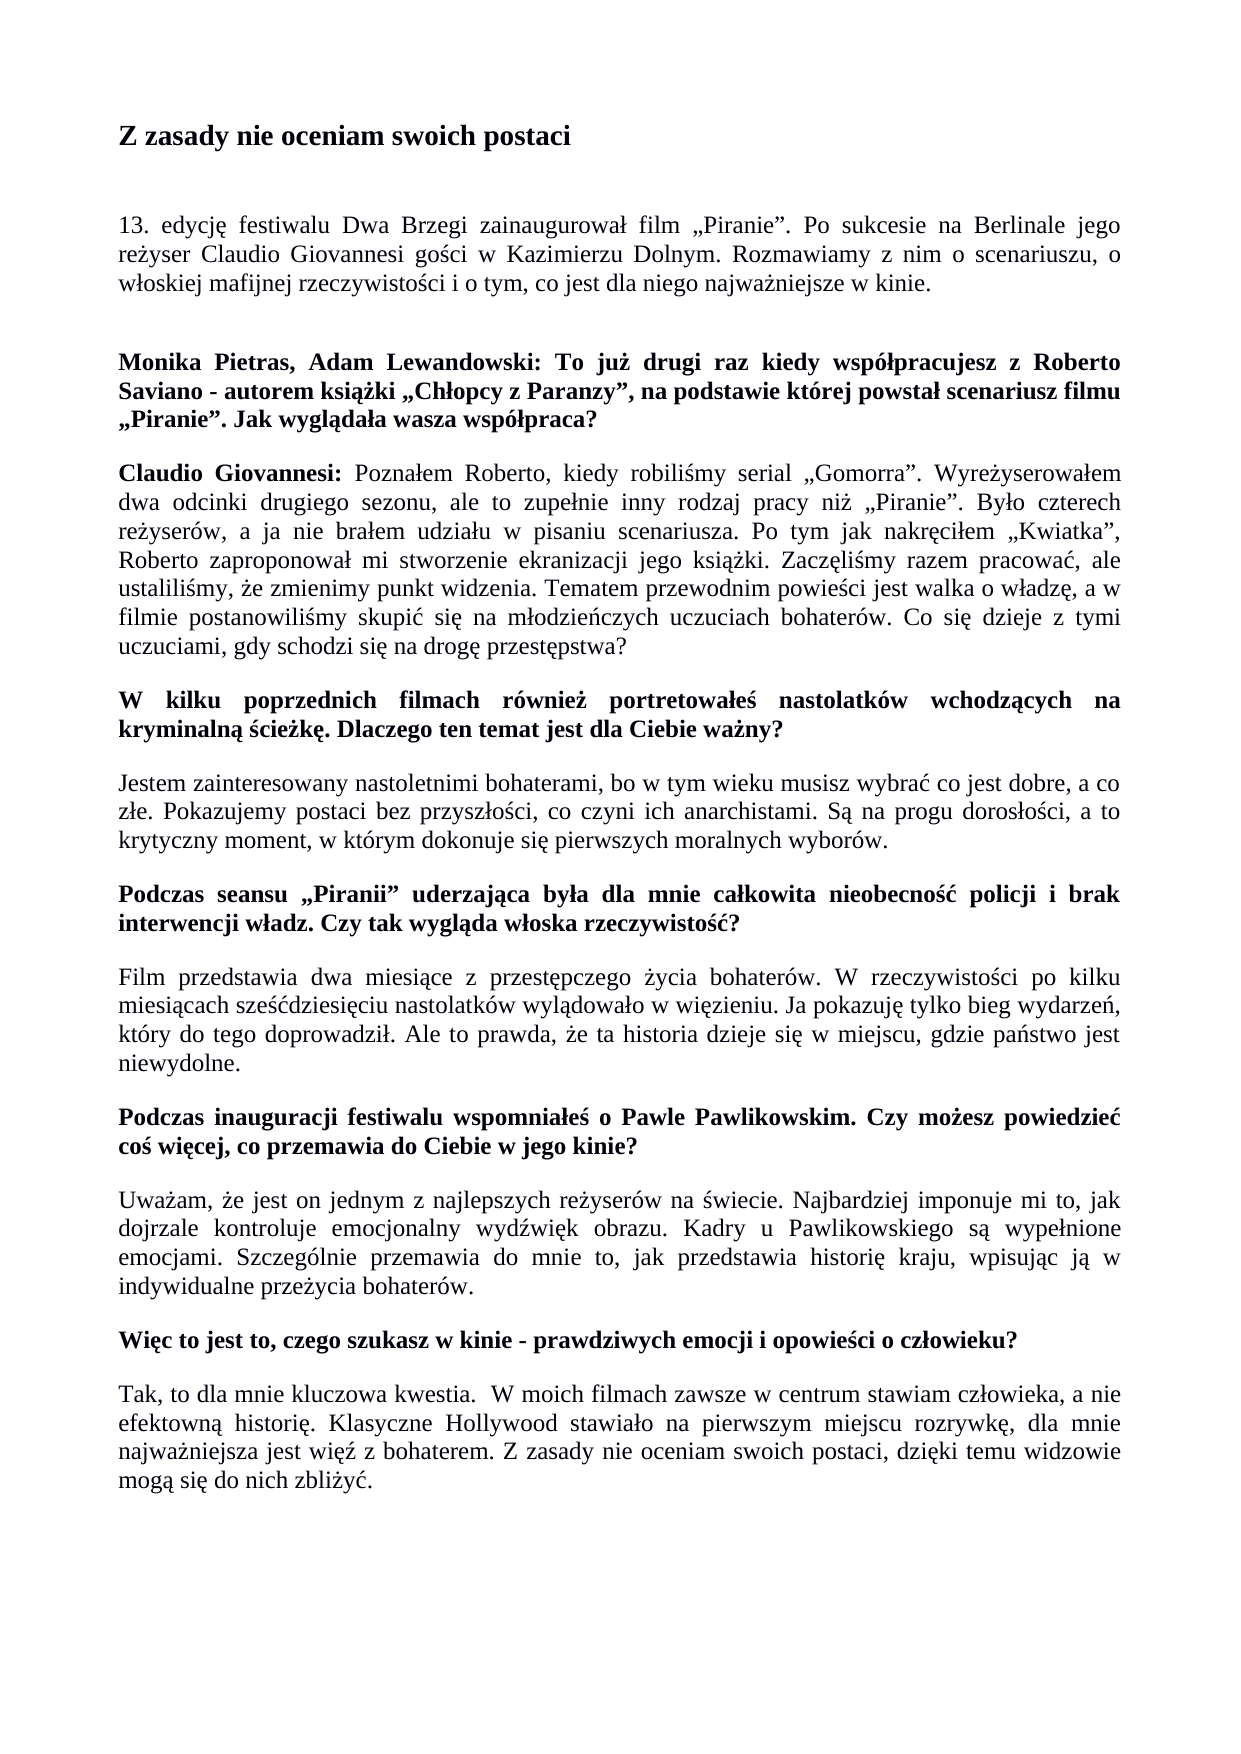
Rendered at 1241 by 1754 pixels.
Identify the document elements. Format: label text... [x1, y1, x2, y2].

text Uważam, że jest on jednym z najlepszych reżyserów na świecie. Najbardziej imponuje mi to, jak dojrzale kontroluje emocjonalny wydźwięk obrazu. Kadry u Pawlikowskiego są wypełnione emocjami. Szczególnie przemawia do mnie to, jak przedstawia historię kraju, wpisując ją w indywidualne przeżycia bohaterów. [118, 1185, 1122, 1300]
text Z zasady nie oceniam swoich postaci [118, 118, 1122, 152]
text W kilku poprzednich filmach również portretowałeś nastolatków wchodzących na kryminalną ścieżkę. Dlaczego ten temat jest dla Ciebie ważny? [118, 685, 1122, 742]
text Claudio Giovannesi: Poznałem Roberto, kiedy robiliśmy serial „Gomorra”. Wyreżyserowałem dwa odcinki drugiego sezonu, ale to zupełnie inny rodzaj pracy niż „Piranie”. Było czterech reżyserów, a ja nie brałem udziału w pisaniu scenariusza. Po tym jak nakręciłem „Kwiatka”, Roberto zaproponował mi stworzenie ekranizacji jego książki. Zaczęliśmy razem pracować, ale ustaliliśmy, że zmienimy punkt widzenia. Tematem przewodnim powieści jest walka o władzę, a w filmie postanowiliśmy skupić się na młodzieńczych uczuciach bohaterów. Co się dzieje z tymi uczuciami, gdy schodzi się na drogę przestępstwa? [118, 458, 1122, 660]
text Podczas seansu „Piranii” uderzająca była dla mnie całkowita nieobecność policji i brak interwencji władz. Czy tak wygląda włoska rzeczywistość? [118, 879, 1122, 937]
text Więc to jest to, czego szukasz w kinie - prawdziwych emocji i opowieści o człowieku? [118, 1325, 1122, 1354]
text Tak, to dla mnie kluczowa kwestia. W moich filmach zawsze w centrum stawiam człowieka, a nie efektowną historię. Klasyczne Hollywood stawiało na pierwszym miejscu rozrywkę, dla mnie najważniejsza jest więź z bohaterem. Z zasady nie oceniam swoich postaci, dzięki temu widzowie mogą się do nich zbliżyć. [118, 1379, 1122, 1494]
text 13. edycję festiwalu Dwa Brzegi zainaugurował film „Piranie”. Po sukcesie na Berlinale jego reżyser Claudio Giovannesi gości w Kazimierzu Dolnym. Rozmawiamy z nim o scenariuszu, o włoskiej mafijnej rzeczywistości i o tym, co jest dla niego najważniejsze w kinie. [118, 210, 1122, 297]
text Podczas inauguracji festiwalu wspomniałeś o Pawle Pawlikowskim. Czy możesz powiedzieć coś więcej, co przemawia do Ciebie w jego kinie? [118, 1102, 1122, 1159]
text Monika Pietras, Adam Lewandowski: To już drugi raz kiedy współpracujesz z Roberto Saviano - autorem książki „Chłopcy z Paranzy”, na podstawie której powstał scenariusz filmu „Piranie”. Jak wyglądała wasza współpraca? [118, 347, 1122, 433]
text Film przedstawia dwa miesiące z przestępczego życia bohaterów. W rzeczywistości po kilku miesiącach sześćdziesięciu nastolatków wylądowało w więzieniu. Ja pokazuję tylko bieg wydarzeń, który do tego doprowadził. Ale to prawda, że ta historia dzieje się w miejscu, gdzie państwo jest niewydolne. [118, 962, 1122, 1077]
text Jestem zainteresowany nastoletnimi bohaterami, bo w tym wieku musisz wybrać co jest dobre, a co złe. Pokazujemy postaci bez przyszłości, co czyni ich anarchistami. Są na progu dorosłości, a to krytyczny moment, w którym dokonuje się pierwszych moralnych wyborów. [118, 768, 1122, 854]
